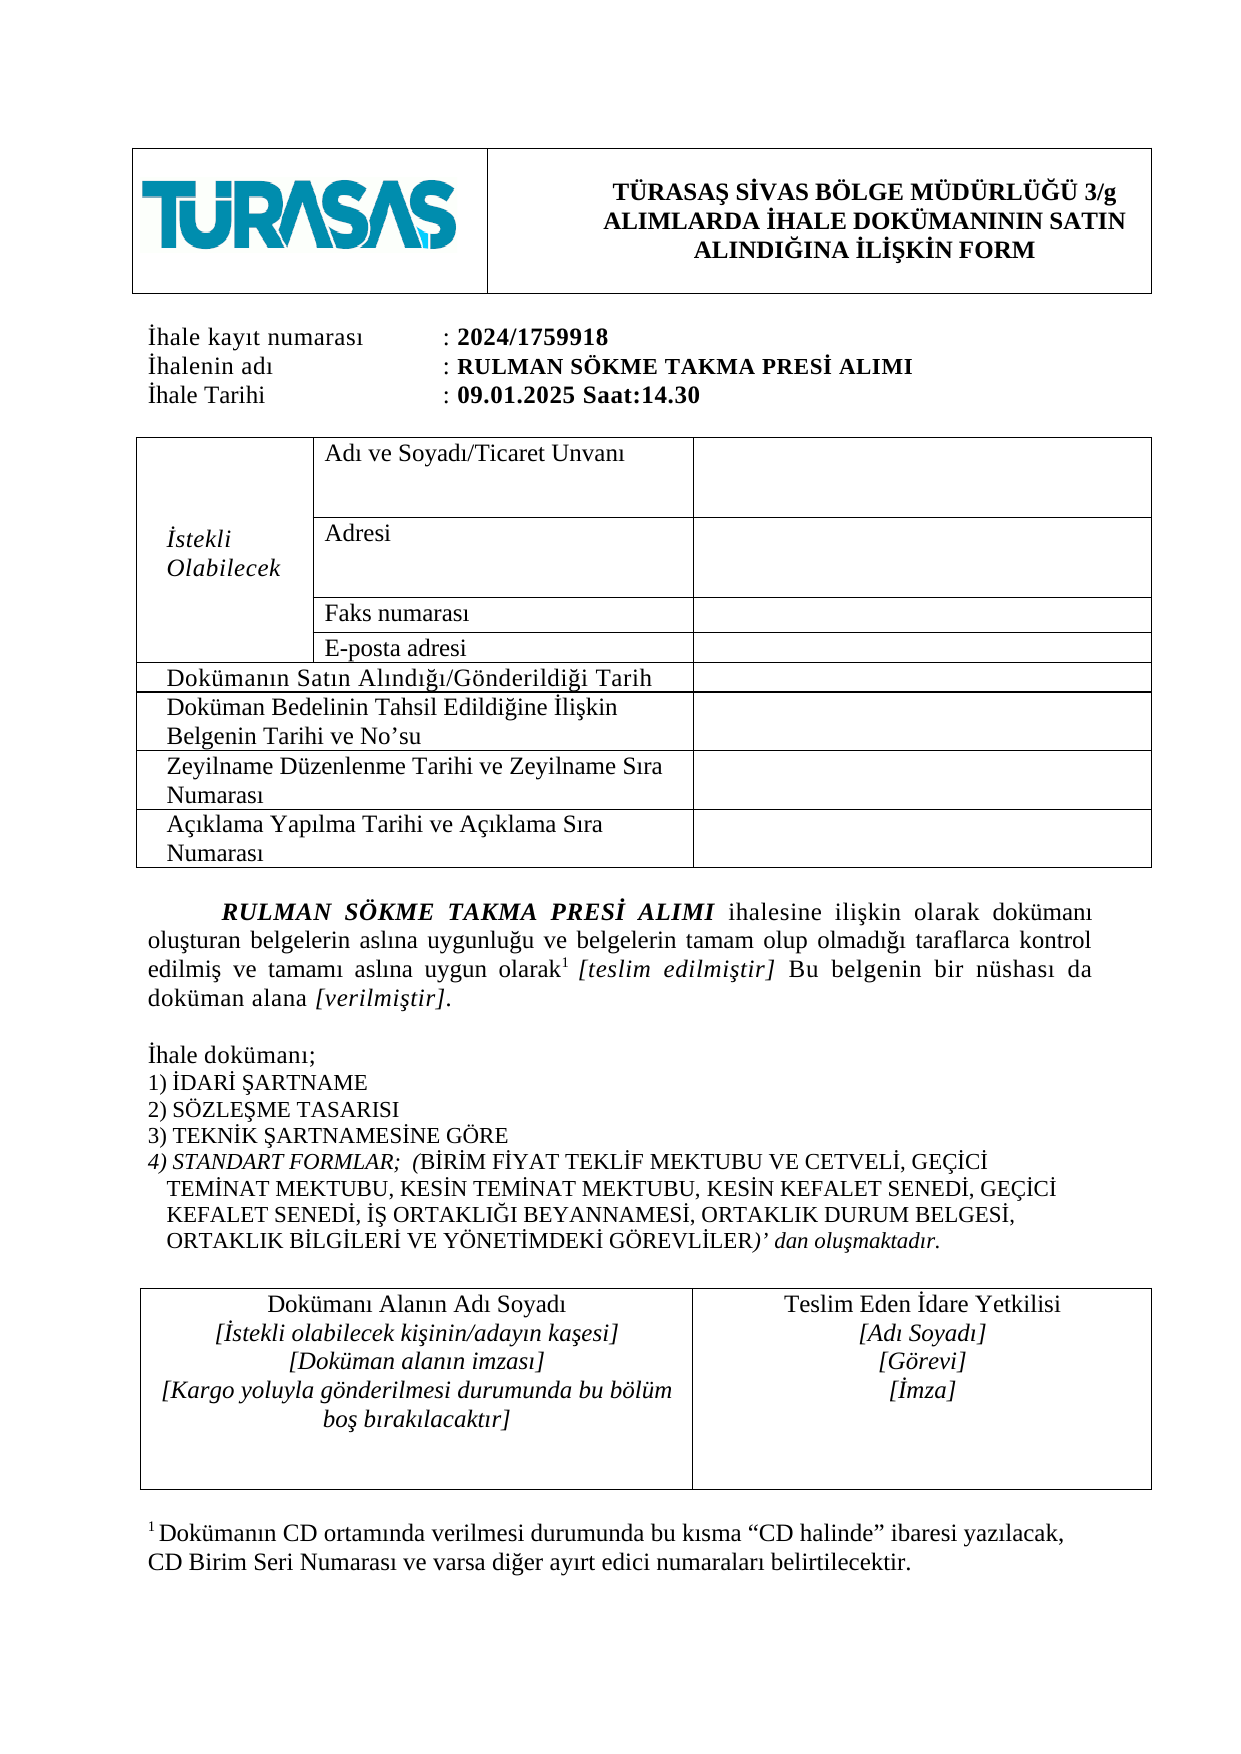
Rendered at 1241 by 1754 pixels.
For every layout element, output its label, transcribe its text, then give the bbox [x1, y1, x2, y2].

table_cell Doküman Bedelinin Tahsil Edildiğine İlişkin Belgenin Tarihi ve No’su [137, 693, 693, 750]
table_header İstekli Olabilecek [137, 438, 313, 662]
table_header [694, 438, 1151, 517]
table_cell Adresi [314, 518, 693, 597]
text İhale kayıt numarası : 2024/1759918 [148, 322, 1093, 351]
text 3) TEKNİK ŞARTNAMESİNE GÖRE [148, 1122, 1093, 1148]
table_header Teslim Eden İdare Yetkilisi [Adı Soyadı] [Görevi] [İmza] [693, 1289, 1151, 1488]
table_cell [694, 693, 1151, 750]
table_header [133, 149, 487, 292]
table_header TÜRASAŞ SİVAS BÖLGE MÜDÜRLÜĞÜ 3/g ALIMLARDA İHALE DOKÜMANININ SATIN ALINDIĞINA İLİŞKİN FORM [488, 149, 1151, 292]
table_cell Açıklama Yapılma Tarihi ve Açıklama Sıra Numarası [137, 810, 693, 867]
table_cell [694, 598, 1151, 632]
text 2) SÖZLEŞME TASARISI [148, 1096, 1093, 1122]
table_cell Zeyilname Düzenlenme Tarihi ve Zeyilname Sıra Numarası [137, 751, 693, 808]
table_cell [694, 751, 1151, 808]
text 1) İDARİ ŞARTNAME [148, 1069, 1093, 1096]
table_cell [694, 810, 1151, 867]
text 4) STANDART FORMLAR; (BİRİM FİYAT TEKLİF MEKTUBU VE CETVELİ, GEÇİCİ TEMİNAT MEKTUBU, KESİN TEMİNAT MEKTUBU, KESİN KEFALET SENEDİ, GEÇİCİ KEFALET SENEDİ, İŞ ORTAKLIĞI BEYANNAMESİ, ORTAKLIK DURUM BELGESİ, ORTAKLIK BİLGİLERİ VE YÖNETİMDEKİ GÖREVLİLER)’ dan oluşmaktadır. [148, 1148, 1093, 1254]
table_cell [694, 633, 1151, 662]
table_header Dokümanı Alanın Adı Soyadı [İstekli olabilecek kişinin/adayın kaşesi] [Doküman alanın imzası] [Kargo yoluyla gönderilmesi durumunda bu bölüm boş bırakılacaktır] [141, 1289, 692, 1488]
picture [140, 177, 458, 253]
text İhale Tarihi : 09.01.2025 Saat:14.30 [148, 380, 1093, 408]
text RULMAN SÖKME TAKMA PRESİ ALIMI ihalesine ilişkin olarak dokümanı oluşturan belgelerin aslına uygunluğu ve belgelerin tamam olup olmadığı taraflarca kontrol edilmiş ve tamamı aslına uygun olarak1 [teslim edilmiştir] Bu belgenin bir nüshası da doküman alana [verilmiştir]. [148, 897, 1093, 1012]
text İhale dokümanı; [148, 1041, 1093, 1069]
table_cell Faks numarası [314, 598, 693, 632]
table_cell E-posta adresi [314, 633, 693, 662]
table_cell [694, 518, 1151, 597]
table_header Adı ve Soyadı/Ticaret Unvanı [314, 438, 693, 517]
table_cell Dokümanın Satın Alındığı/Gönderildiği Tarih [137, 663, 693, 691]
table_cell [694, 663, 1151, 691]
text İhalenin adı : RULMAN SÖKME TAKMA PRESİ ALIMI [148, 351, 1093, 380]
text 1 Dokümanın CD ortamında verilmesi durumunda bu kısma “CD halinde” ibaresi yazılacak, CD Birim Seri Numarası ve varsa diğer ayırt edici numaraları belirtilecektir. [148, 1518, 1093, 1576]
